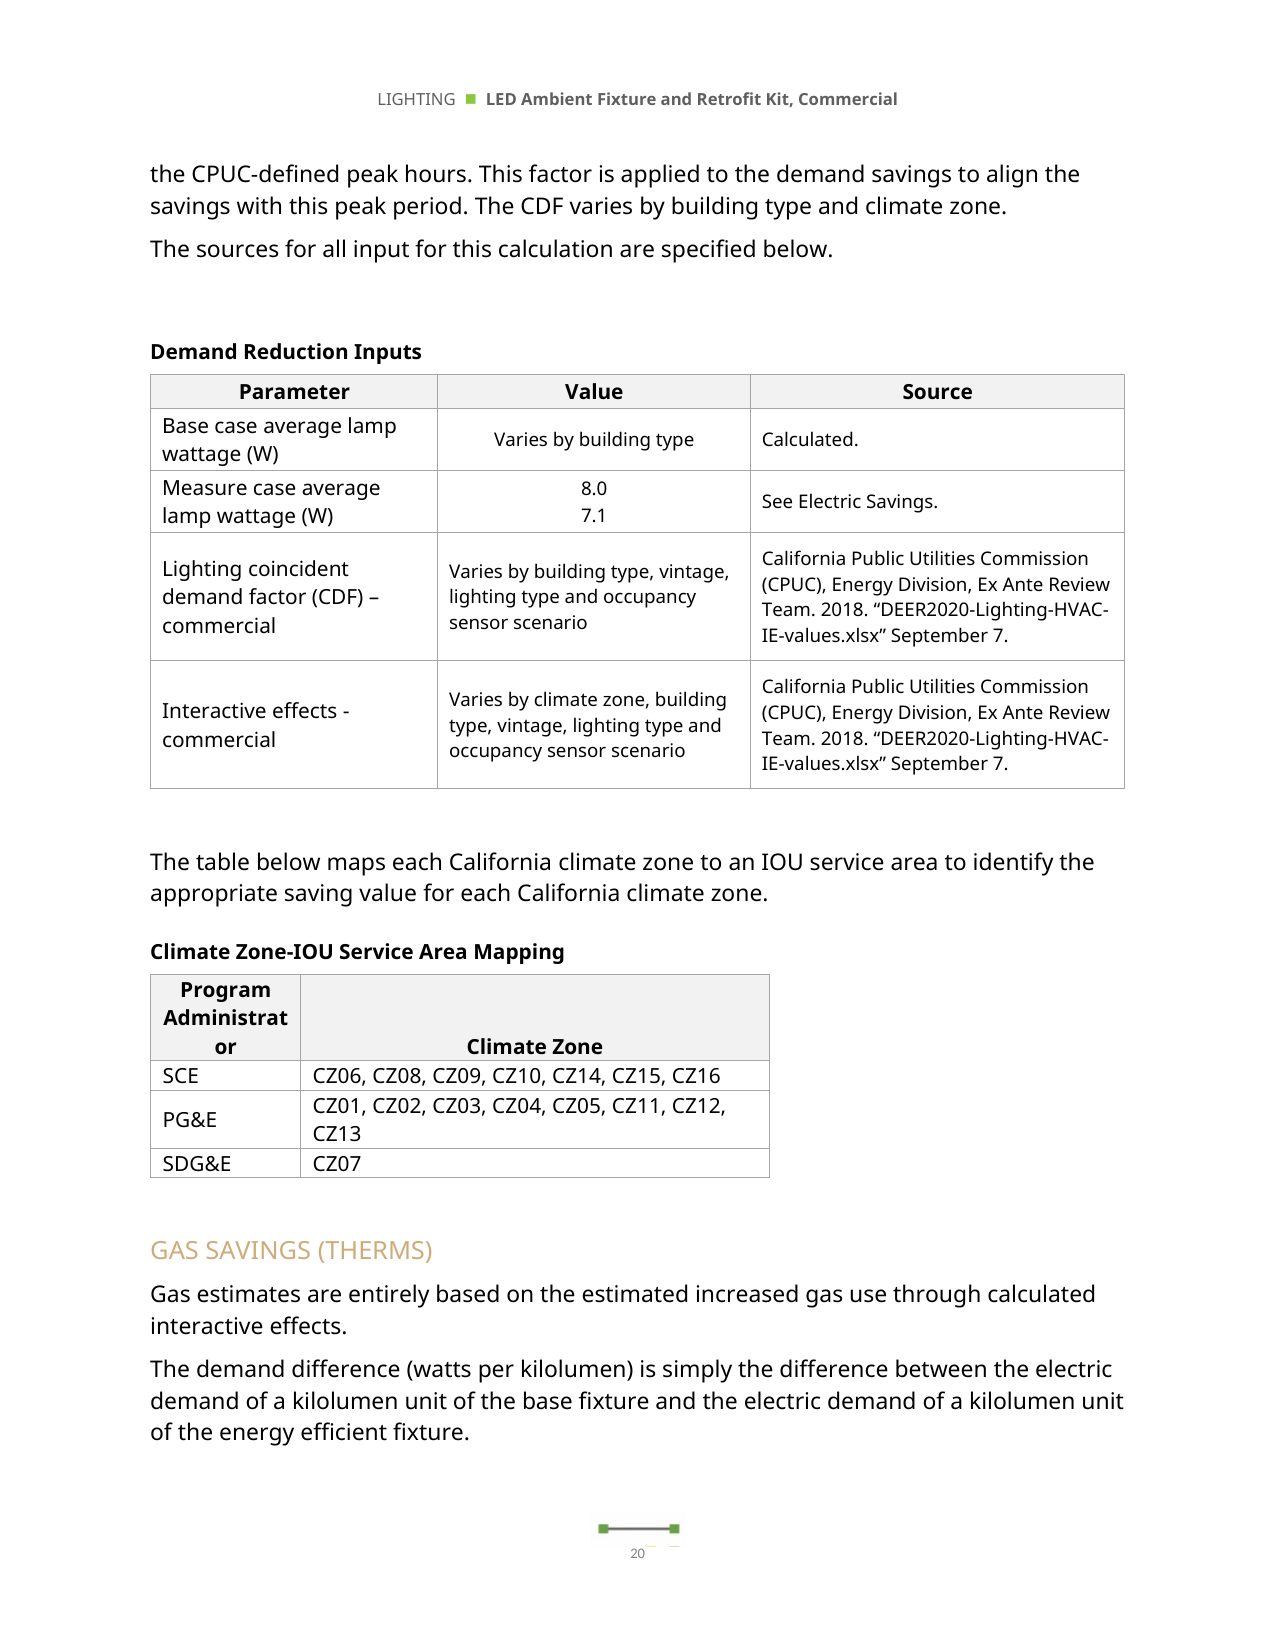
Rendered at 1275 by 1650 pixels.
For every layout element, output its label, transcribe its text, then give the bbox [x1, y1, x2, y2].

table_cell Interactive effects - commercial [151, 661, 437, 788]
table_cell Base case average lamp wattage (W) [151, 409, 437, 470]
table_cell PG&E [151, 1091, 300, 1148]
table_header Parameter [151, 375, 437, 408]
text The demand difference (watts per kilolumen) is simply the difference between the electric demand of a kilolumen unit of the base fixture and the electric demand of a kilolumen unit of the energy efficient fixture. [150, 1353, 1125, 1447]
table_cell Calculated. [751, 409, 1124, 470]
table_cell SCE [151, 1061, 300, 1090]
table_cell Varies by building type, vintage, lighting type and occupancy sensor scenario [438, 533, 750, 660]
table_header Program Administrator [151, 975, 300, 1060]
table_cell CZ07 [301, 1149, 769, 1177]
table_cell CZ06, CZ08, CZ09, CZ10, CZ14, CZ15, CZ16 [301, 1061, 769, 1090]
table_header Climate Zone [301, 975, 769, 1060]
table_cell California Public Utilities Commission (CPUC), Energy Division, Ex Ante Review Team. 2018. “DEER2020-Lighting-HVAC-IE-values.xlsx” September 7. [751, 661, 1124, 788]
text Climate Zone-IOU Service Area Mapping [150, 937, 1125, 966]
table_header Value [438, 375, 750, 408]
table_cell CZ01, CZ02, CZ03, CZ04, CZ05, CZ11, CZ12, CZ13 [301, 1091, 769, 1148]
table_cell SDG&E [151, 1149, 300, 1177]
table_cell California Public Utilities Commission (CPUC), Energy Division, Ex Ante Review Team. 2018. “DEER2020-Lighting-HVAC-IE-values.xlsx” September 7. [751, 533, 1124, 660]
text Demand Reduction Inputs [150, 337, 1125, 366]
text Gas estimates are entirely based on the estimated increased gas use through calculated interactive effects. [150, 1278, 1125, 1341]
table_cell Lighting coincident demand factor (CDF) – commercial [151, 533, 437, 660]
table_cell Measure case average lamp wattage (W) [151, 471, 437, 532]
table_cell See Electric Savings. [751, 471, 1124, 532]
table_cell Varies by building type [438, 409, 750, 470]
subtitle Gas Savings (Therms) [150, 1234, 1125, 1266]
picture [589, 1512, 684, 1547]
table_header Source [751, 375, 1124, 408]
table_cell 8.0 7.1 [438, 471, 750, 532]
text The sources for all input for this calculation are specified below. [150, 233, 1125, 264]
text The table below maps each California climate zone to an IOU service area to identify the appropriate saving value for each California climate zone. [150, 846, 1125, 908]
table_cell Varies by climate zone, building type, vintage, lighting type and occupancy sensor scenario [438, 661, 750, 788]
